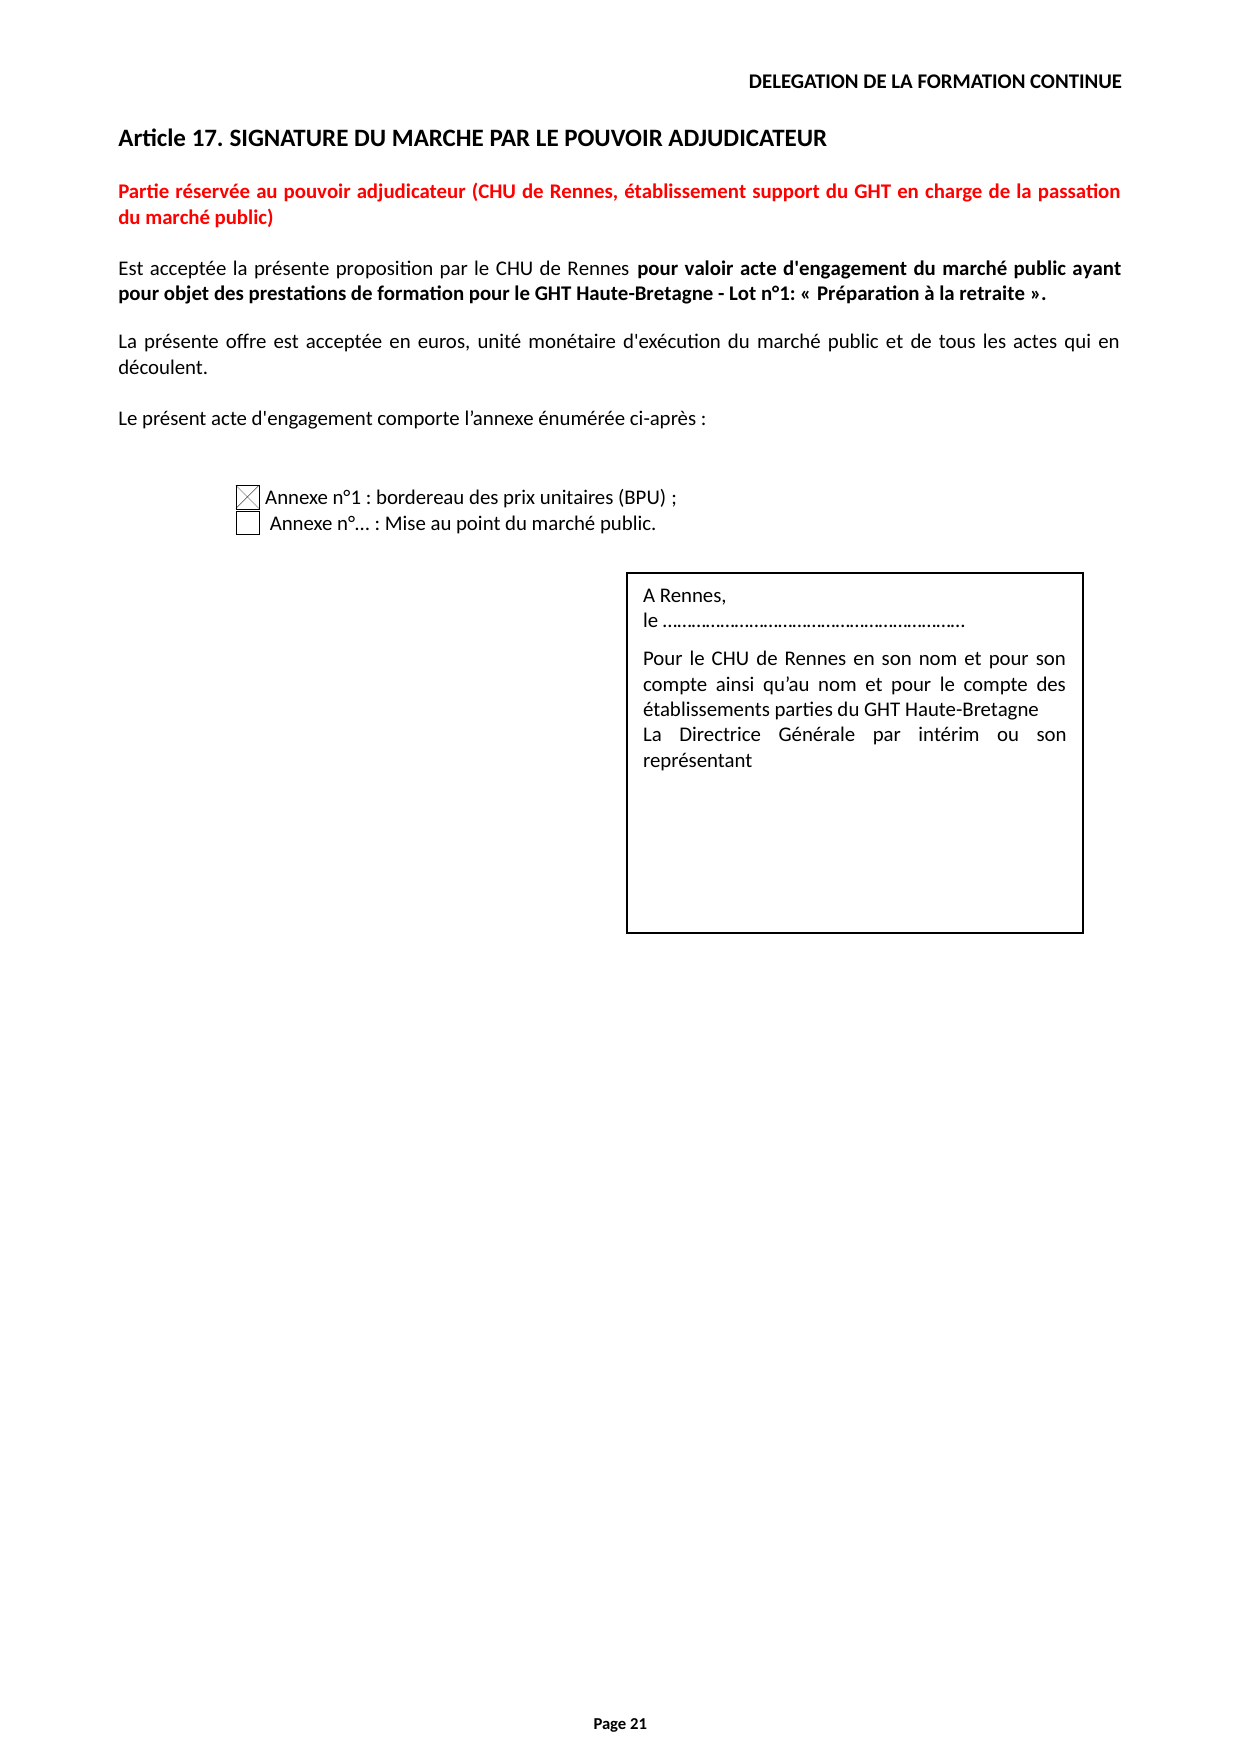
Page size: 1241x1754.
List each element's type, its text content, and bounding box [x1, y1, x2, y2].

text Annexe n°… : Mise au point du marché public. [118, 510, 1154, 535]
text La présente offre est acceptée en euros, unité monétaire d'exécution du marché public et de tous les actes qui en découlent. [118, 328, 1122, 379]
text Est acceptée la présente proposition par le CHU de Rennes pour valoir acte d'engagement du marché public ayant pour objet des prestations de formation pour le GHT Haute-Bretagne - Lot n°1: « Préparation à la retraite ». [118, 255, 1122, 306]
text Le présent acte d'engagement comporte l’annexe énumérée ci-après : [118, 405, 1122, 430]
subtitle SIGNATURE DU MARCHE PAR LE POUVOIR ADJUDICATEUR [118, 122, 1122, 153]
text Annexe n°1 : bordereau des prix unitaires (BPU) ; [118, 484, 1154, 510]
text Partie réservée au pouvoir adjudicateur (CHU de Rennes, établissement support du GHT en charge de la passation du marché public) [118, 178, 1122, 229]
